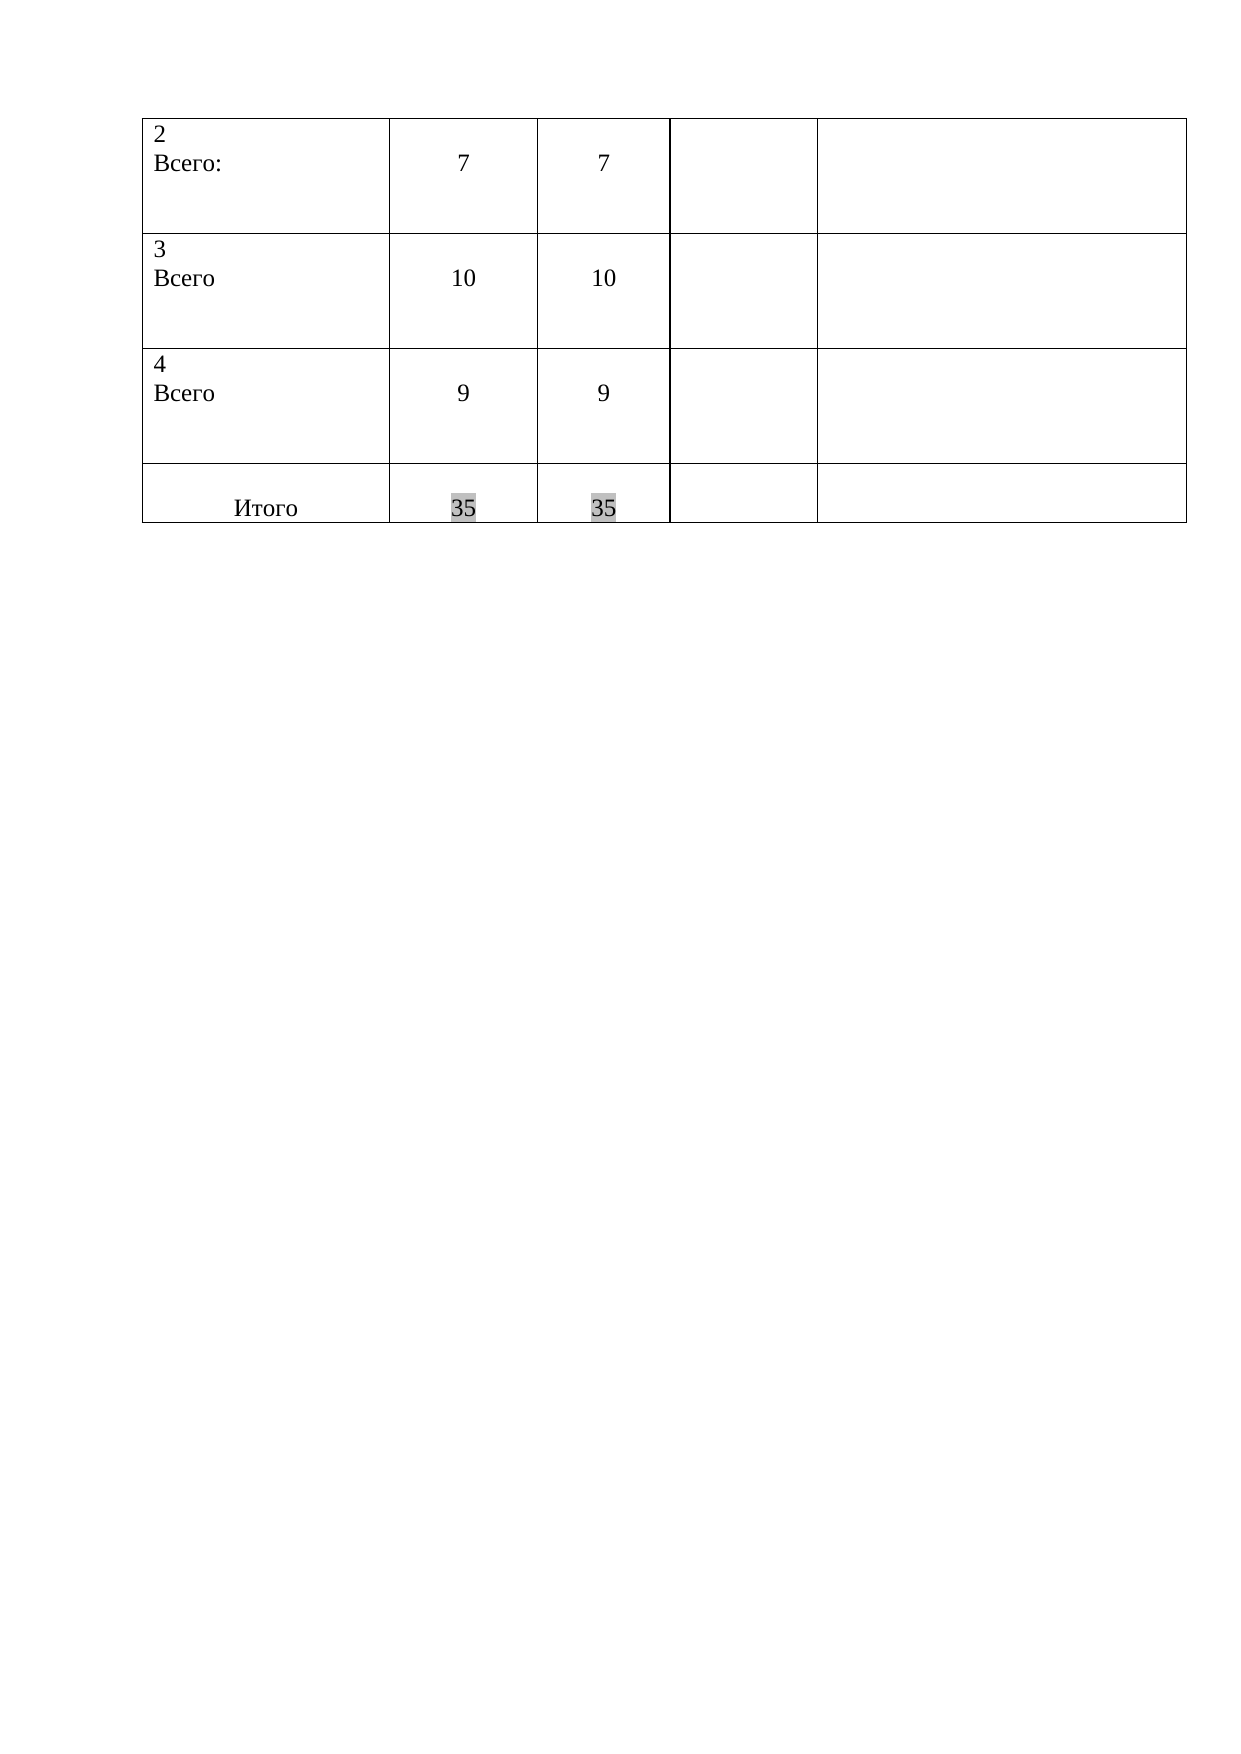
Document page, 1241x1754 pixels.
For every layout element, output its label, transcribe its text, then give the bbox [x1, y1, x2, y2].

table_cell [671, 349, 817, 463]
table_cell Итого [143, 464, 389, 522]
table_cell 3 Всего [143, 234, 389, 348]
table_cell [671, 119, 817, 233]
table_cell 2 Всего: [143, 119, 389, 233]
table_cell [671, 234, 817, 348]
table_cell [671, 464, 817, 522]
table_cell 10 [390, 234, 537, 348]
table_cell 4 Всего [143, 349, 389, 463]
table_cell [818, 464, 1186, 522]
table_cell 7 [390, 119, 537, 233]
table_cell 9 [390, 349, 537, 463]
table_cell 35 [538, 464, 669, 522]
table_cell 10 [538, 234, 669, 348]
table_cell [818, 119, 1186, 233]
table_cell 35 [390, 464, 537, 522]
table_cell 7 [538, 119, 669, 233]
table_cell [818, 349, 1186, 463]
table_cell 9 [538, 349, 669, 463]
table_cell [818, 234, 1186, 348]
